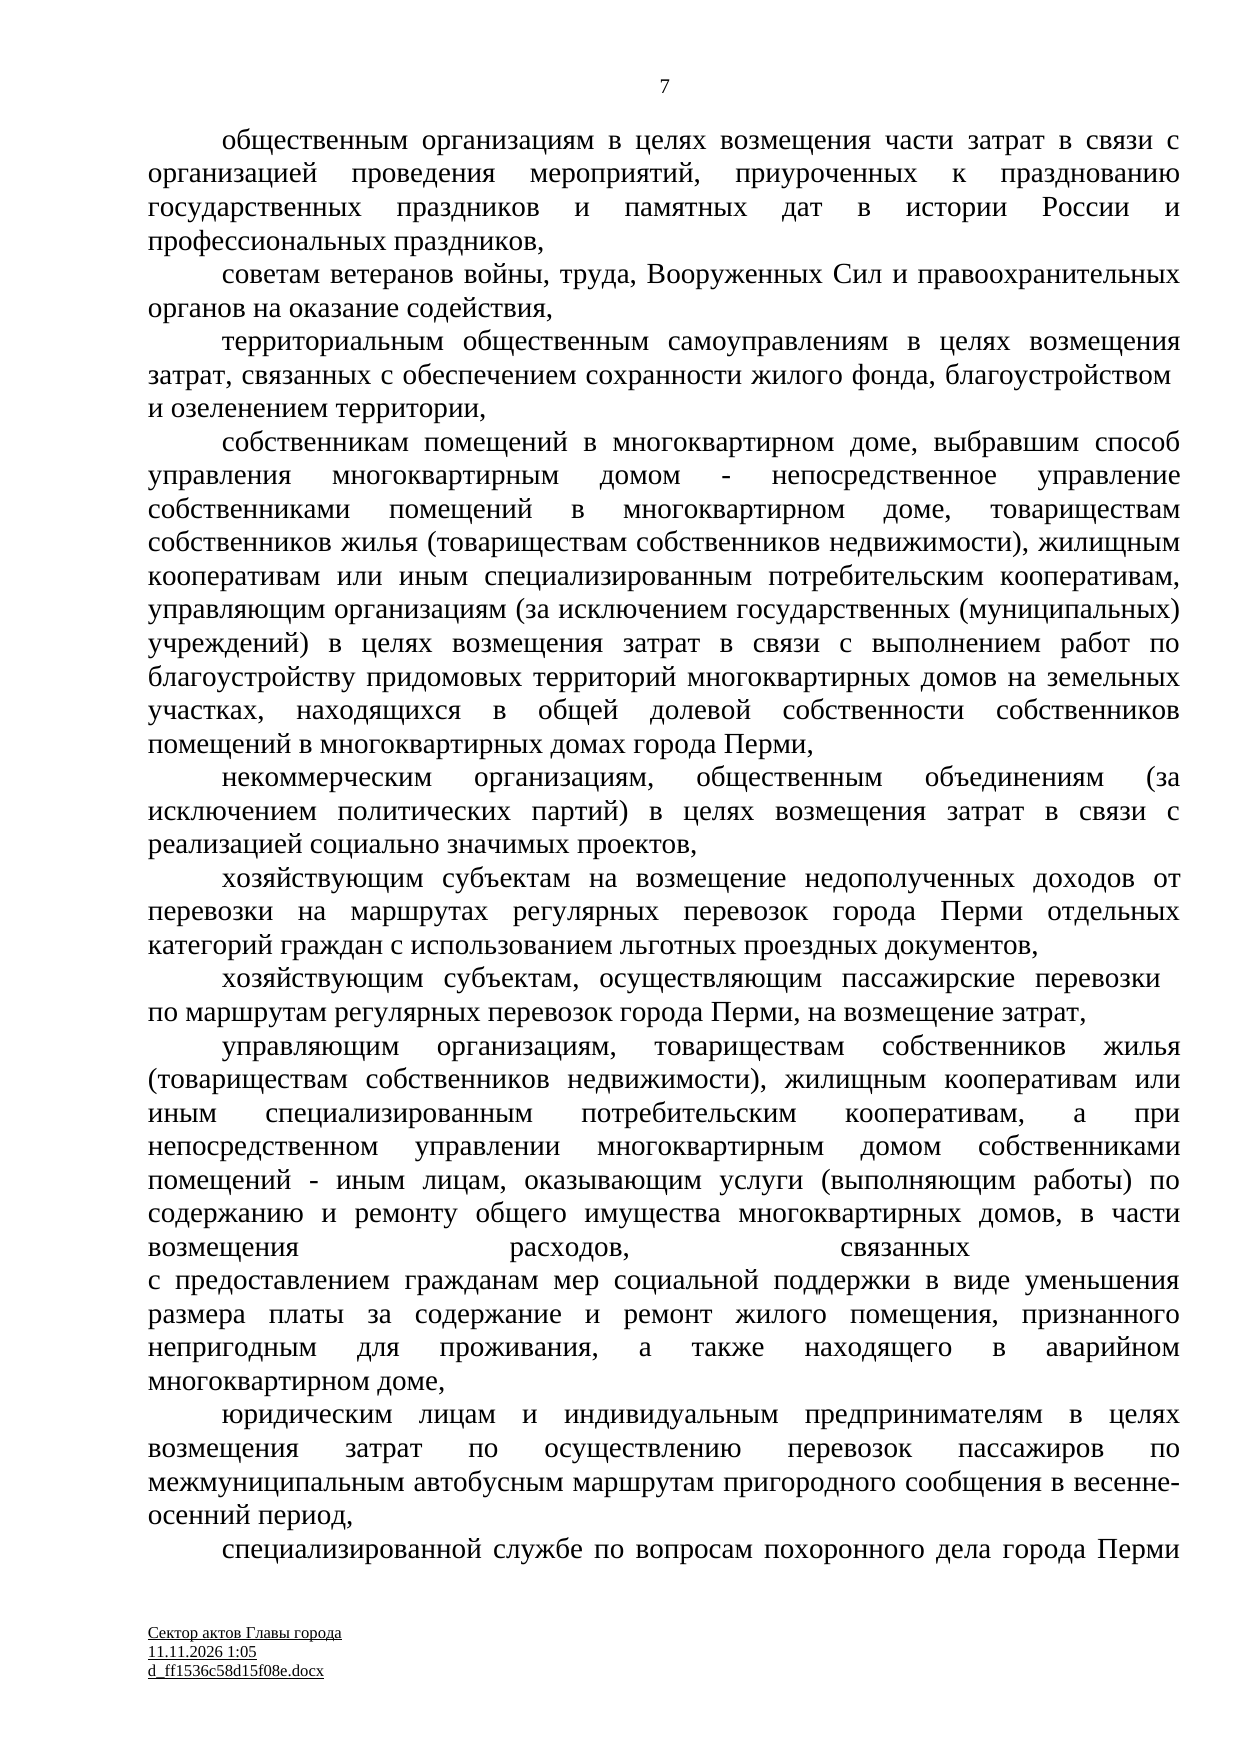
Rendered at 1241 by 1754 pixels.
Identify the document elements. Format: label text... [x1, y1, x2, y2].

text общественным организациям в целях возмещения части затрат в связи с организацией проведения мероприятий, приуроченных к празднованию государственных праздников и памятных дат в истории России и профессиональных праздников, [148, 122, 1181, 256]
text территориальным общественным самоуправлениям в целях возмещения затрат, связанных с обеспечением сохранности жилого фонда, благоустройством и озеленением территории, [148, 323, 1181, 424]
text собственникам помещений в многоквартирном доме, выбравшим способ управления многоквартирным домом - непосредственное управление собственниками помещений в многоквартирном доме, товариществам собственников жилья (товариществам собственников недвижимости), жилищным кооперативам или иным специализированным потребительским кооперативам, управляющим организациям (за исключением государственных (муниципальных) учреждений) в целях возмещения затрат в связи с выполнением работ по благоустройству придомовых территорий многоквартирных домов на земельных участках, находящихся в общей долевой собственности собственников помещений в многоквартирных домах города Перми, [148, 424, 1181, 759]
text хозяйствующим субъектам, осуществляющим пассажирские перевозки по маршрутам регулярных перевозок города Перми, на возмещение затрат, [148, 961, 1181, 1028]
text юридическим лицам и индивидуальным предпринимателям в целях возмещения затрат по осуществлению перевозок пассажиров по межмуниципальным автобусным маршрутам пригородного сообщения в весенне-осенний период, [148, 1397, 1181, 1531]
text хозяйствующим субъектам на возмещение недополученных доходов от перевозки на маршрутах регулярных перевозок города Перми отдельных категорий граждан с использованием льготных проездных документов, [148, 860, 1181, 961]
text управляющим организациям, товариществам собственников жилья (товариществам собственников недвижимости), жилищным кооперативам или иным специализированным потребительским кооперативам, а при непосредственном управлении многоквартирным домом собственниками помещений - иным лицам, оказывающим услуги (выполняющим работы) по содержанию и ремонту общего имущества многоквартирных домов, в части возмещения расходов, связанных с предоставлением гражданам мер социальной поддержки в виде уменьшения размера платы за содержание и ремонт жилого помещения, признанного непригодным для проживания, а также находящего в аварийном многоквартирном доме, [148, 1028, 1181, 1397]
text советам ветеранов войны, труда, Вооруженных Сил и правоохранительных органов на оказание содействия, [148, 256, 1181, 323]
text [148, 1531, 1181, 1564]
text некоммерческим организациям, общественным объединениям (за исключением политических партий) в целях возмещения затрат в связи с реализацией социально значимых проектов, [148, 759, 1181, 860]
